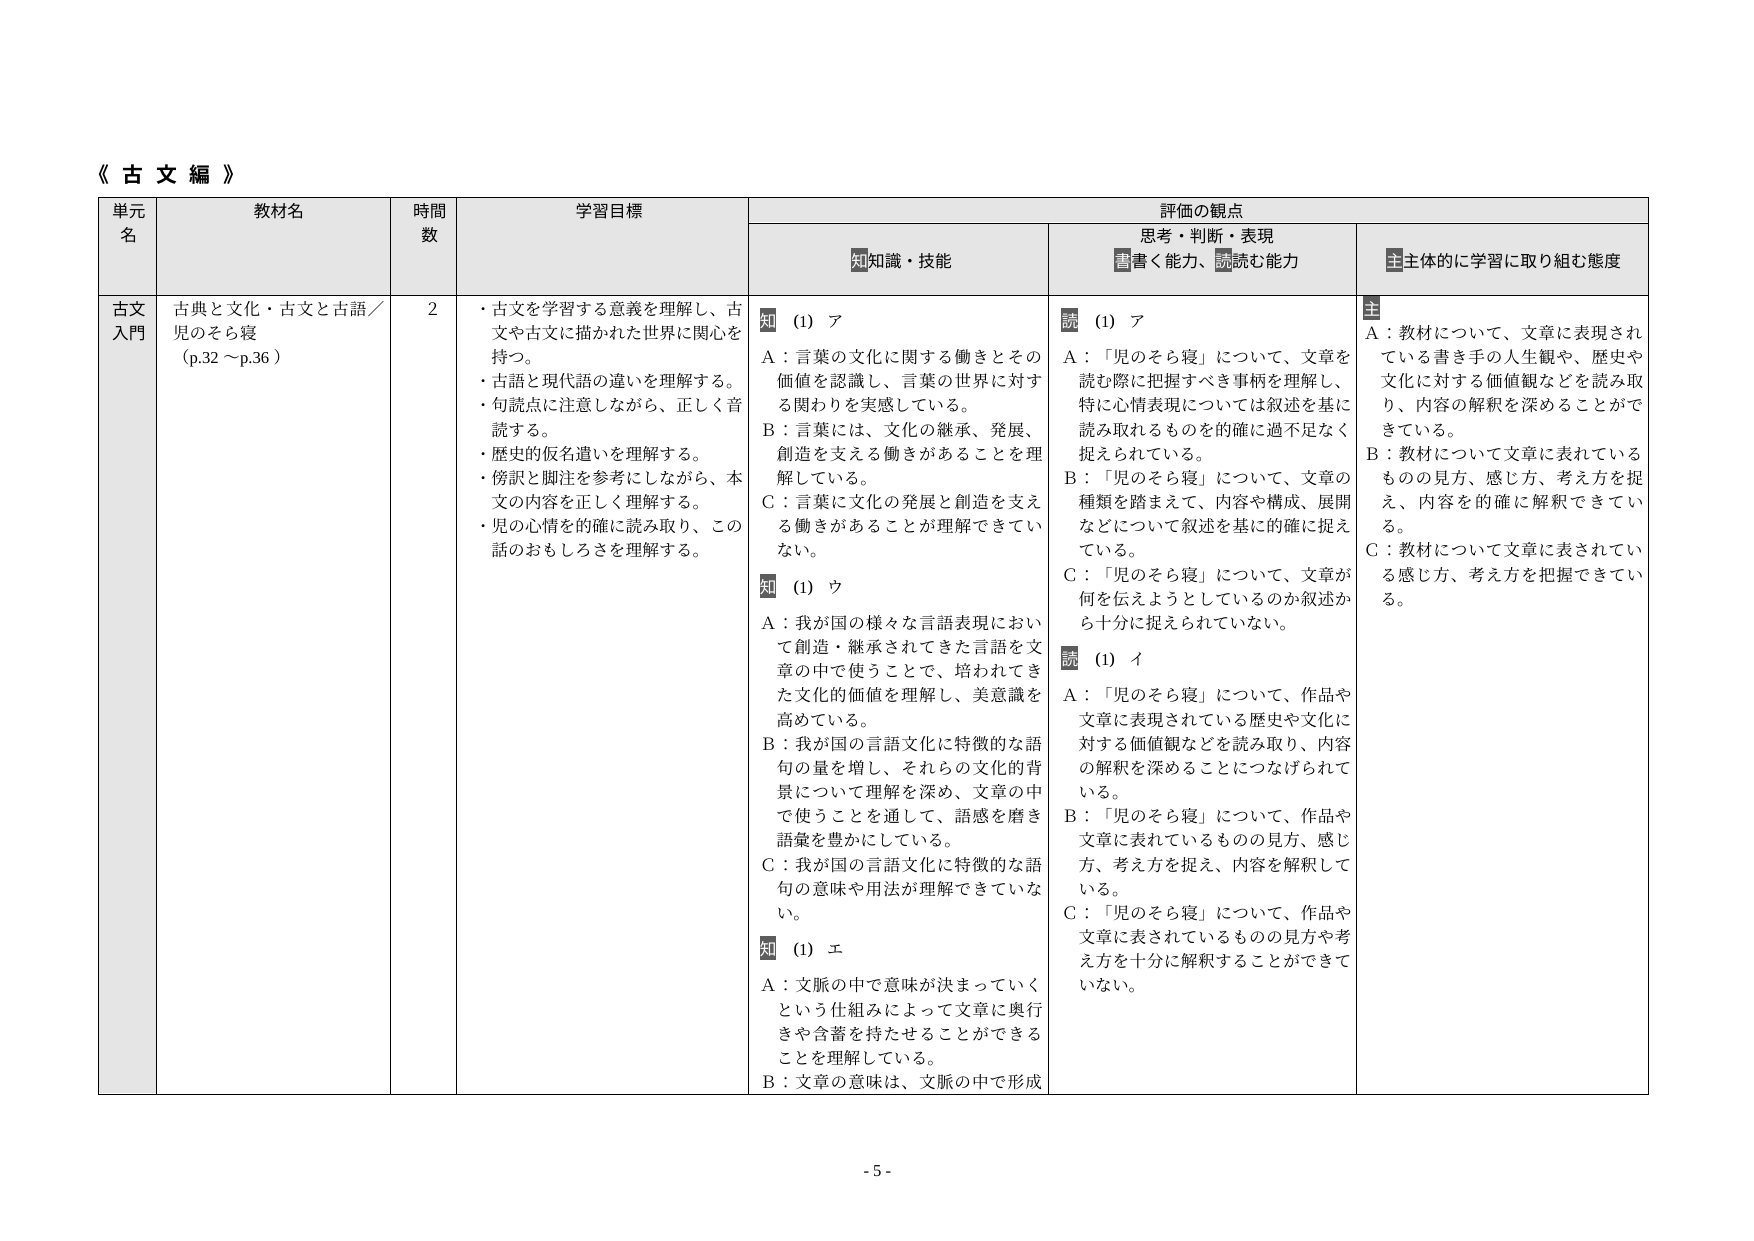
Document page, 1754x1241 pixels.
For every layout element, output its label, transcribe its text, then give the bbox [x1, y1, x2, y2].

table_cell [457, 296, 748, 1093]
text 《古文編》 [89, 149, 1665, 197]
table_header 評価の観点 [749, 198, 1648, 222]
table_header 単元名 [99, 198, 156, 295]
table_cell 主主体的に学習に取り組む態度 [1357, 224, 1648, 295]
table_cell ２ [391, 296, 456, 1093]
table_cell 知知識・技能 [749, 224, 1048, 295]
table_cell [1357, 296, 1648, 1093]
table_header 時間数 [391, 198, 456, 295]
table_cell 古文 入門 [99, 296, 156, 1093]
table_header 教材名 [157, 198, 390, 295]
table_header 学習目標 [457, 198, 748, 295]
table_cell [1049, 296, 1356, 1093]
table_cell 思考・判断・表現 書書く能力、読読む能力 [1049, 224, 1356, 295]
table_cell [157, 296, 390, 1093]
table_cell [749, 296, 1048, 1093]
